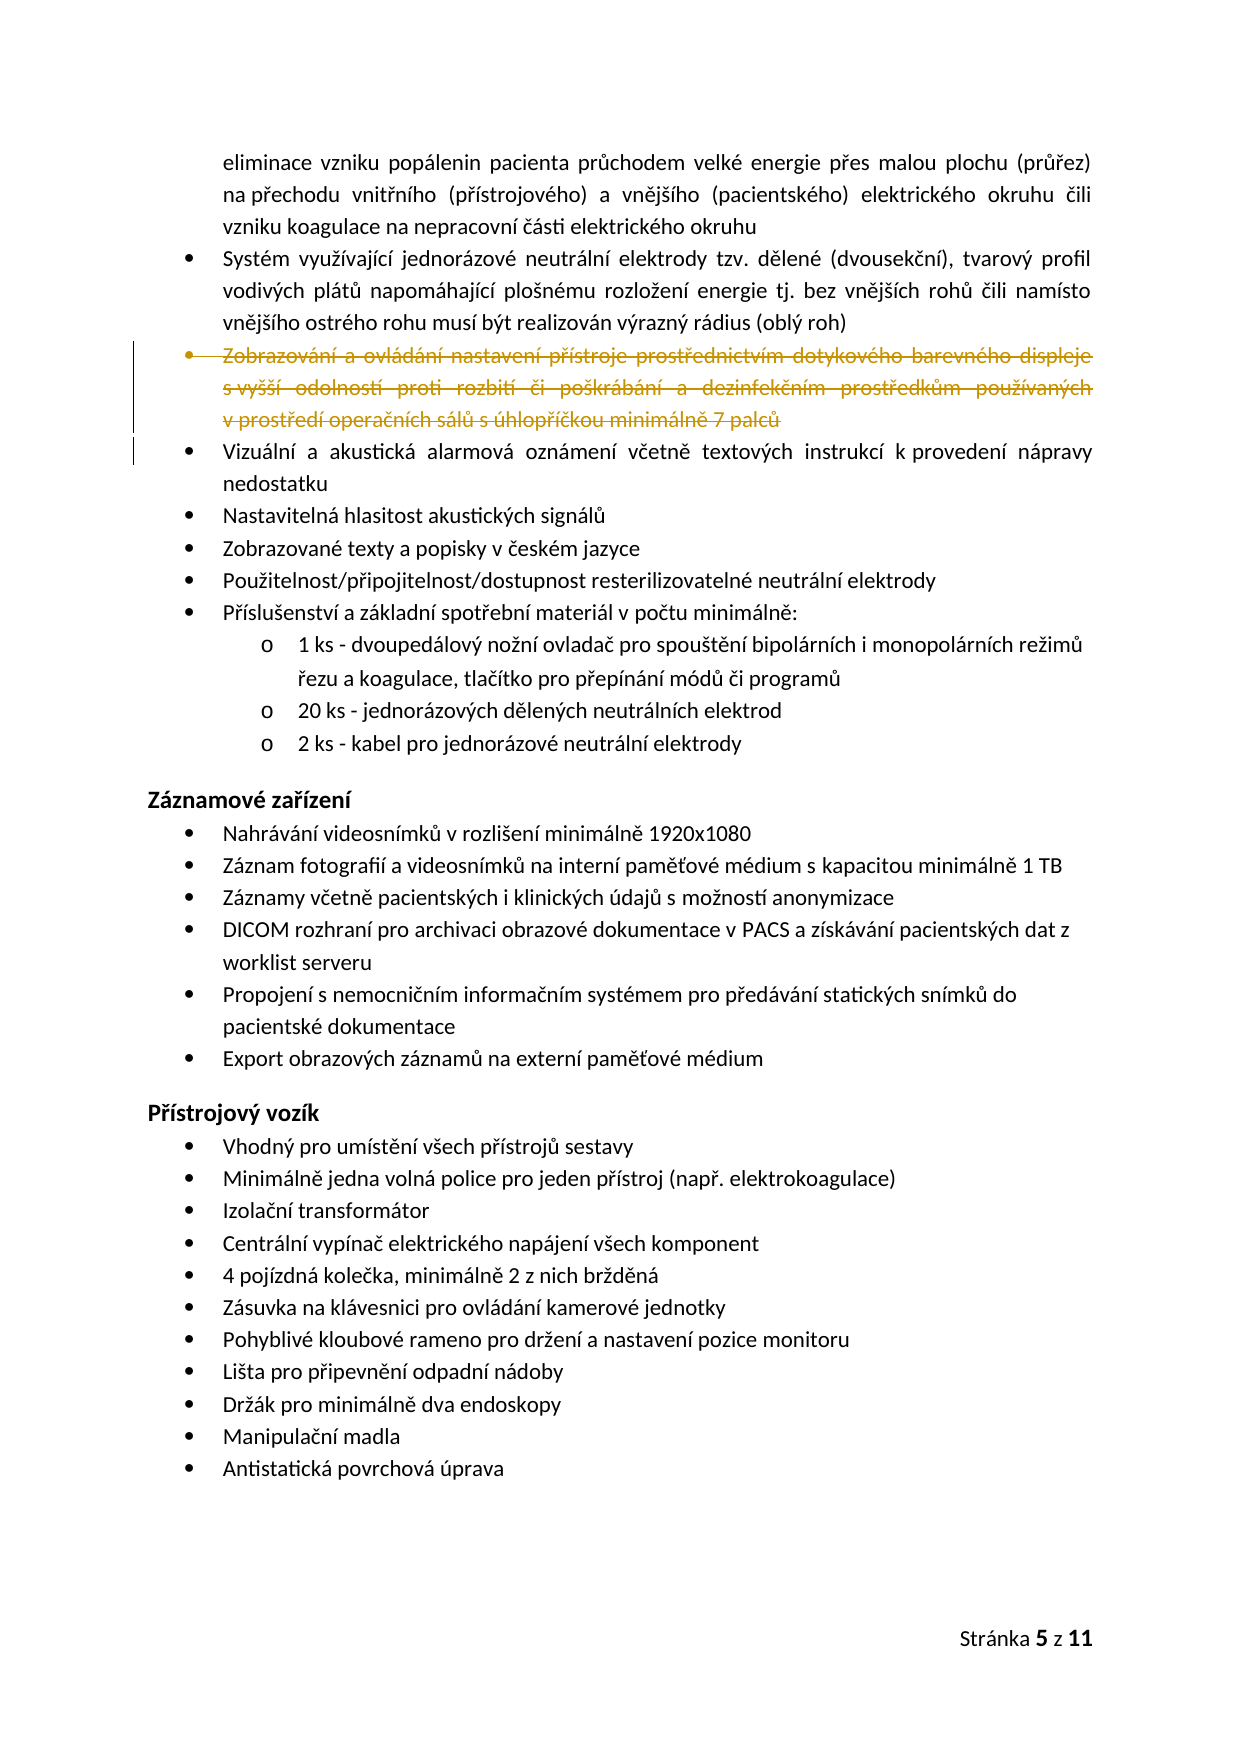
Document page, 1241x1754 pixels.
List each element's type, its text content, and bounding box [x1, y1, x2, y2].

list Vhodný pro umístění všech přístrojů sestavy [185, 1132, 1093, 1160]
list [185, 148, 1093, 240]
list Systém využívající jednorázové neutrální elektrody tzv. dělené (dvousekční), tvarový profil vodivých plátů napomáhající plošnému rozložení energie tj. bez vnějších rohů čili namísto vnějšího ostrého rohu musí být realizován výrazný rádius (oblý roh) [185, 244, 1093, 337]
list Zobrazované texty a popisky v českém jazyce [185, 534, 1093, 562]
list Manipulační madla [185, 1422, 1093, 1450]
list 1 ks - dvoupedálový nožní ovladač pro spouštění bipolárních i monopolárních režimů řezu a koagulace, tlačítko pro přepínání módů či programů [260, 630, 1093, 692]
list Příslušenství a základní spotřební materiál v počtu minimálně: [185, 598, 1093, 626]
text Záznamové zařízení [148, 784, 1093, 814]
list Propojení s nemocničním informačním systémem pro předávání statických snímků do pacientské dokumentace [185, 980, 1093, 1040]
list Izolační transformátor [185, 1197, 1093, 1224]
list Zásuvka na klávesnici pro ovládání kamerové jednotky [185, 1293, 1093, 1321]
list Záznam fotografií a videosnímků na interní paměťové médium s kapacitou minimálně 1 TB [185, 851, 1093, 879]
list Centrální vypínač elektrického napájení všech komponent [185, 1229, 1093, 1257]
list Použitelnost/připojitelnost/dostupnost resterilizovatelné neutrální elektrody [185, 566, 1093, 594]
list Minimálně jedna volná police pro jeden přístroj (např. elektrokoagulace) [185, 1164, 1093, 1192]
list Lišta pro připevnění odpadní nádoby [185, 1357, 1093, 1386]
list DICOM rozhraní pro archivaci obrazové dokumentace v PACS a získávání pacientských dat z worklist serveru [185, 915, 1093, 976]
list Záznamy včetně pacientských i klinických údajů s možností anonymizace [185, 883, 1093, 911]
list Nastavitelná hlasitost akustických signálů [185, 502, 1093, 530]
list 20 ks - jednorázových dělených neutrálních elektrod [260, 696, 1093, 725]
list Export obrazových záznamů na externí paměťové médium [185, 1044, 1093, 1072]
text Přístrojový vozík [148, 1097, 1093, 1128]
list Pohyblivé kloubové rameno pro držení a nastavení pozice monitoru [185, 1325, 1093, 1353]
list Držák pro minimálně dva endoskopy [185, 1390, 1093, 1418]
list 2 ks - kabel pro jednorázové neutrální elektrody [260, 729, 1093, 759]
list 4 pojízdná kolečka, minimálně 2 z nich bržděná [185, 1261, 1093, 1289]
list Vizuální a akustická alarmová oznámení včetně textových instrukcí k provedení nápravy nedostatku [185, 437, 1093, 497]
list Antistatická povrchová úprava [185, 1454, 1093, 1482]
list Nahrávání videosnímků v rozlišení minimálně 1920x1080 [185, 819, 1093, 847]
